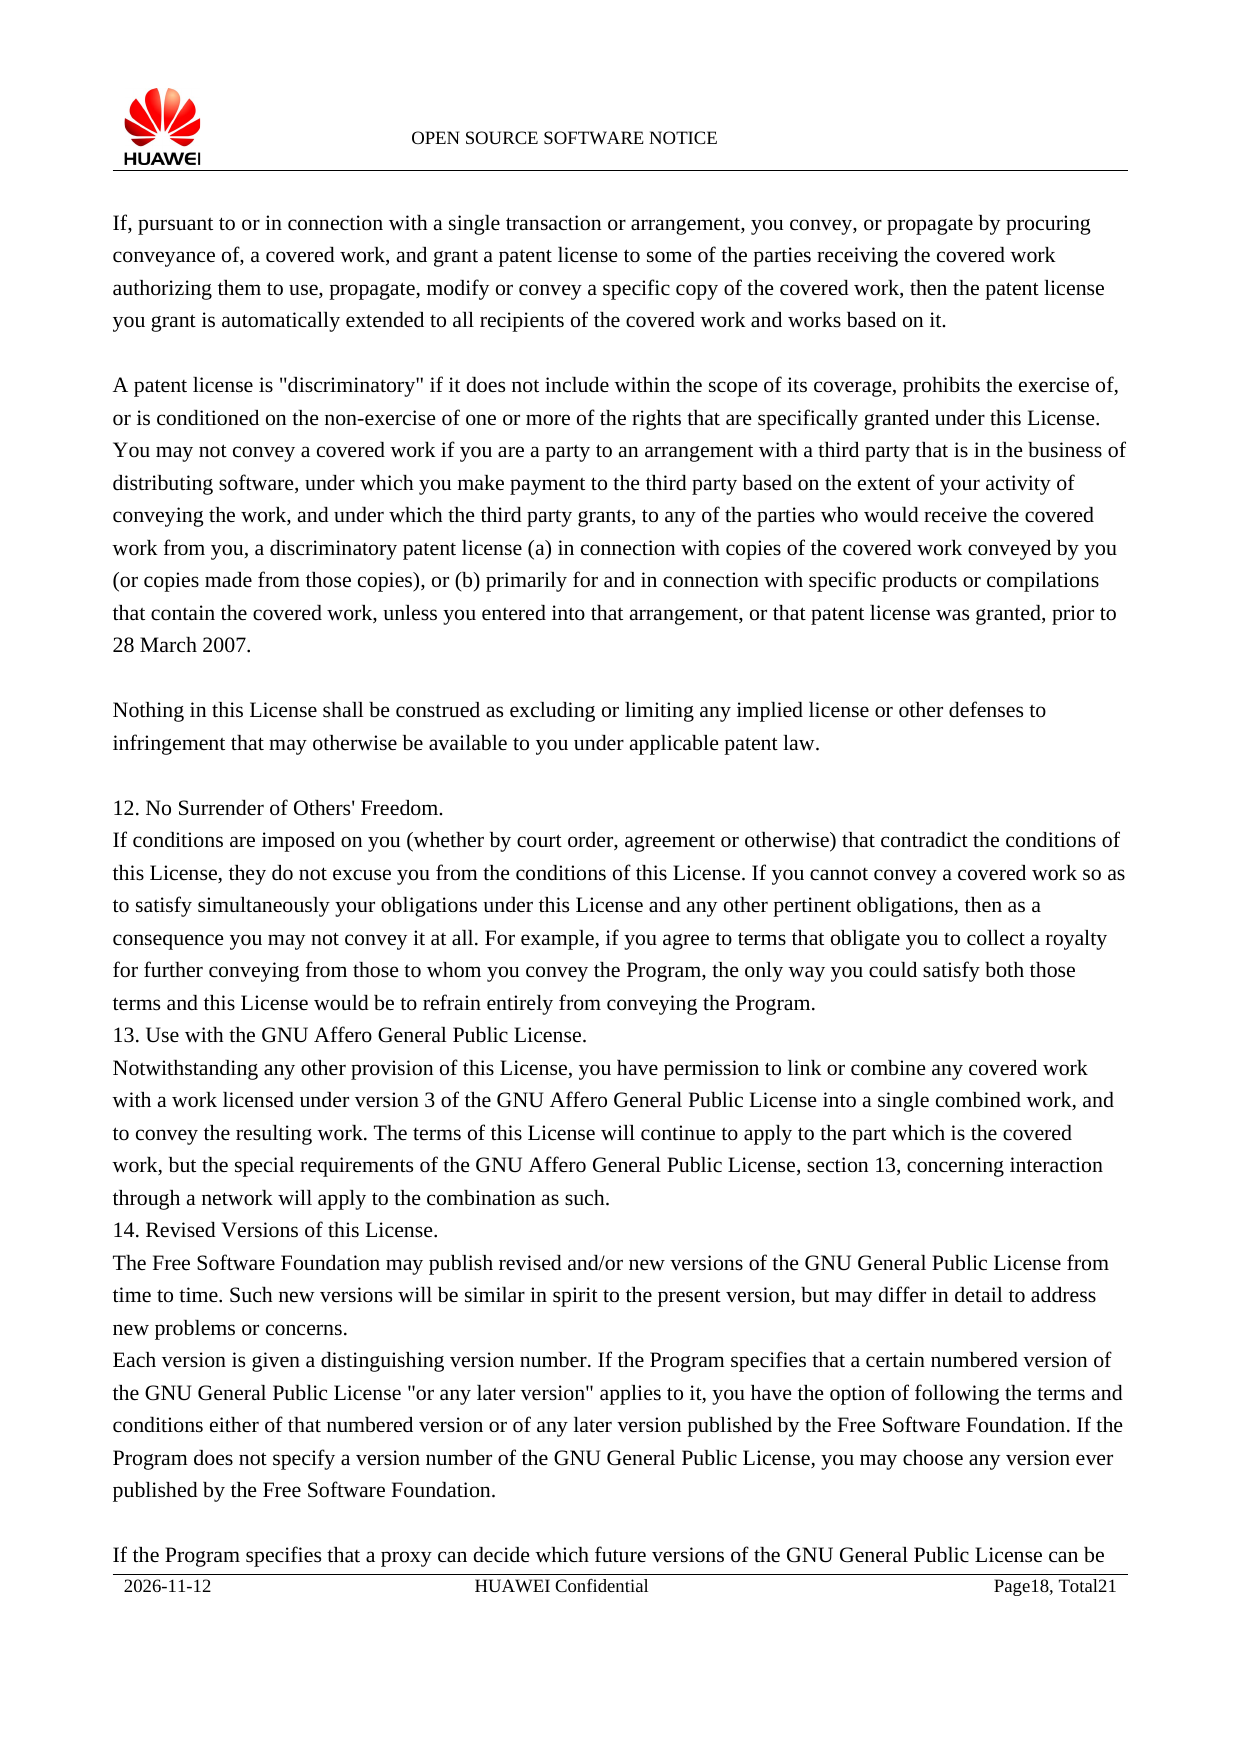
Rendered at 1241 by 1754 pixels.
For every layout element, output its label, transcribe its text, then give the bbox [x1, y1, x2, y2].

text 14. Revised Versions of this License. [112, 1214, 1128, 1246]
text The Free Software Foundation may publish revised and/or new versions of the GNU General Public License from time to time. Such new versions will be similar in spirit to the present version, but may differ in detail to address new problems or concerns. [112, 1246, 1128, 1344]
text Each version is given a distinguishing version number. If the Program specifies that a certain numbered version of the GNU General Public License "or any later version" applies to it, you have the option of following the terms and conditions either of that numbered version or of any later version published by the Free Software Foundation. If the Program does not specify a version number of the GNU General Public License, you may choose any version ever published by the Free Software Foundation. [112, 1344, 1128, 1506]
text 13. Use with the GNU Affero General Public License. [112, 1019, 1128, 1051]
text Nothing in this License shall be construed as excluding or limiting any implied license or other defenses to infringement that may otherwise be available to you under applicable patent law. [112, 694, 1128, 759]
text If conditions are imposed on you (whether by court order, agreement or otherwise) that contradict the conditions of this License, they do not excuse you from the conditions of this License. If you cannot convey a covered work so as to satisfy simultaneously your obligations under this License and any other pertinent obligations, then as a consequence you may not convey it at all. For example, if you agree to terms that obligate you to collect a royalty for further conveying from those to whom you convey the Program, the only way you could satisfy both those terms and this License would be to refrain entirely from conveying the Program. [112, 824, 1128, 1019]
text 12. No Surrender of Others' Freedom. [112, 791, 1128, 824]
text A patent license is "discriminatory" if it does not include within the scope of its coverage, prohibits the exercise of, or is conditioned on the non-exercise of one or more of the rights that are specifically granted under this License. You may not convey a covered work if you are a party to an arrangement with a third party that is in the business of distributing software, under which you make payment to the third party based on the extent of your activity of conveying the work, and under which the third party grants, to any of the parties who would receive the covered work from you, a discriminatory patent license (a) in connection with copies of the covered work conveyed by you (or copies made from those copies), or (b) primarily for and in connection with specific products or compilations that contain the covered work, unless you entered into that arrangement, or that patent license was granted, prior to 28 March 2007. [112, 369, 1128, 661]
text If, pursuant to or in connection with a single transaction or arrangement, you convey, or propagate by procuring conveyance of, a covered work, and grant a patent license to some of the parties receiving the covered work authorizing them to use, propagate, modify or convey a specific copy of the covered work, then the patent license you grant is automatically extended to all recipients of the covered work and works based on it. [112, 206, 1128, 336]
picture [124, 88, 201, 165]
text Notwithstanding any other provision of this License, you have permission to link or combine any covered work with a work licensed under version 3 of the GNU Affero General Public License into a single combined work, and to convey the resulting work. The terms of this License will continue to apply to the part which is the covered work, but the special requirements of the GNU Affero General Public License, section 13, concerning interaction through a network will apply to the combination as such. [112, 1051, 1128, 1214]
